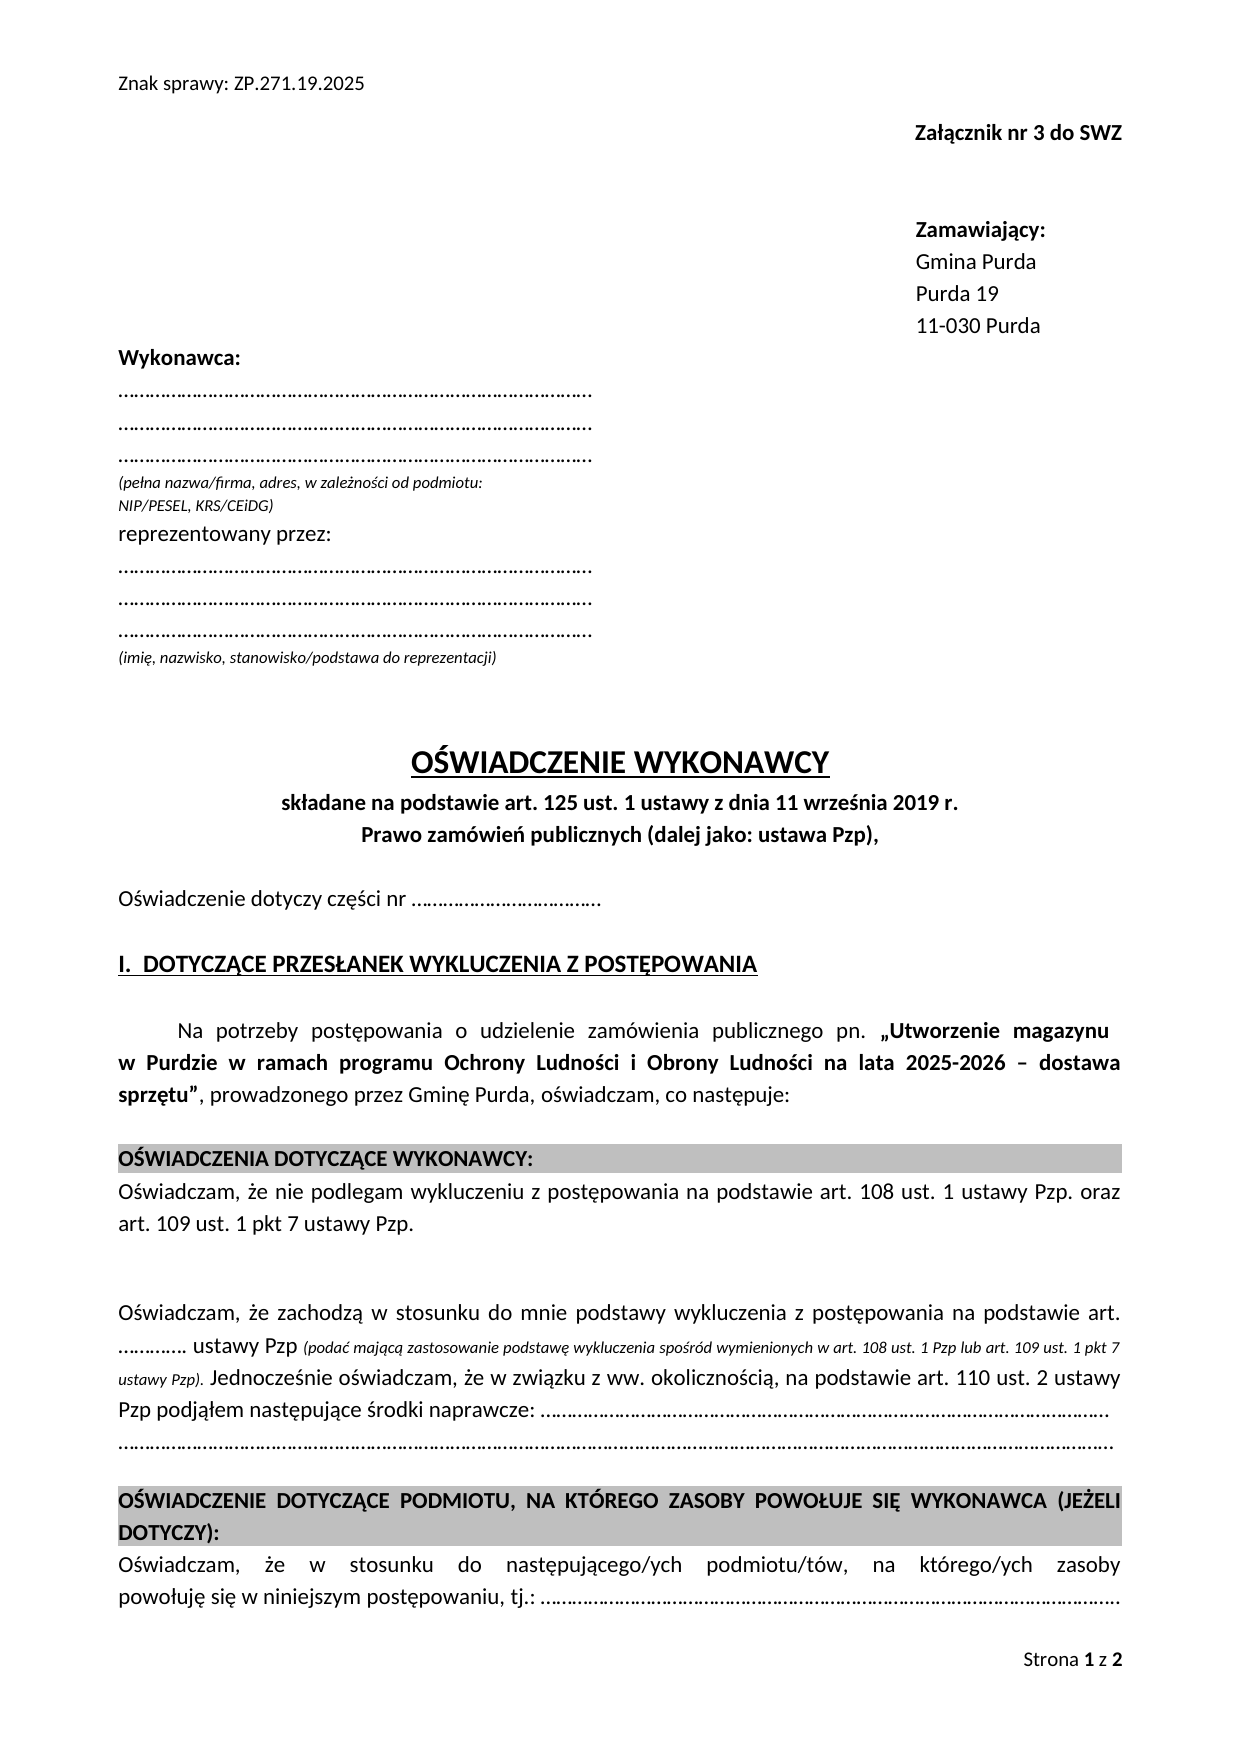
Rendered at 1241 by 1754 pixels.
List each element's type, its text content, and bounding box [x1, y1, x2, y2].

text ……………………………………………………………………………… [118, 376, 1122, 404]
text (pełna nazwa/firma, adres, w zależności od podmiotu: [118, 472, 1122, 492]
text ……………………………………………………………………………………………………………………………………………………………………… [118, 1427, 1122, 1455]
text ……………………………………………………………………………… [118, 583, 1122, 611]
text I. DOTYCZĄCE PRZESŁANEK WYKLUCZENIA Z POSTĘPOWANIA [118, 949, 1122, 979]
text Purda 19 [886, 279, 1122, 307]
text ……………………………………………………………………………… [118, 440, 1122, 468]
text OŚWIADCZENIE DOTYCZĄCE PODMIOTU, NA KTÓREGO ZASOBY POWOŁUJE SIĘ WYKONAWCA (JEŻELI DOTYCZY): [118, 1486, 1122, 1546]
text Oświadczam, że w stosunku do następującego/ych podmiotu/tów, na którego/ych zasoby powołuję się w niniejszym postępowaniu, tj.: ……………………………………………………………………………………………….. [118, 1550, 1122, 1610]
text Wykonawca: [118, 343, 1122, 371]
text Prawo zamówień publicznych (dalej jako: ustawa Pzp), [118, 820, 1122, 848]
text (imię, nazwisko, stanowisko/podstawa do reprezentacji) [118, 648, 1122, 668]
text Oświadczenie dotyczy części nr ……………………………… [118, 884, 1122, 912]
text Oświadczam, że zachodzą w stosunku do mnie podstawy wykluczenia z postępowania na podstawie art. …………. ustawy Pzp (podać mającą zastosowanie podstawę wykluczenia spośród wymienionych w art. 108 ust. 1 Pzp lub art. 109 ust. 1 pkt 7 ustawy Pzp). Jednocześnie oświadczam, że w związku z ww. okolicznością, na podstawie art. 110 ust. 2 ustawy Pzp podjąłem następujące środki naprawcze: ……………………………………………………………………………………………… [118, 1298, 1122, 1423]
text Na potrzeby postępowania o udzielenie zamówienia publicznego pn. „Utworzenie magazynu w Purdzie w ramach programu Ochrony Ludności i Obrony Ludności na lata 2025-2026 – dostawa sprzętu”, prowadzonego przez Gminę Purda, oświadczam, co następuje: [118, 1016, 1122, 1108]
text ……………………………………………………………………………… [118, 551, 1122, 579]
text OŚWIADCZENIE WYKONAWCY [118, 741, 1122, 782]
text Oświadczam, że nie podlegam wykluczeniu z postępowania na podstawie art. 108 ust. 1 ustawy Pzp. oraz art. 109 ust. 1 pkt 7 ustawy Pzp. [118, 1177, 1122, 1237]
text reprezentowany przez: [118, 519, 1122, 547]
text ……………………………………………………………………………… [118, 408, 1122, 436]
text 11-030 Purda [886, 311, 1122, 339]
text NIP/PESEL, KRS/CEiDG) [118, 496, 1122, 516]
text OŚWIADCZENIA DOTYCZĄCE WYKONAWCY: [118, 1144, 1122, 1173]
text ……………………………………………………………………………… [118, 615, 1122, 643]
text składane na podstawie art. 125 ust. 1 ustawy z dnia 11 września 2019 r. [118, 788, 1122, 816]
text Gmina Purda [886, 247, 1122, 275]
text Załącznik nr 3 do SWZ [118, 118, 1122, 146]
text Zamawiający: [827, 215, 1122, 243]
